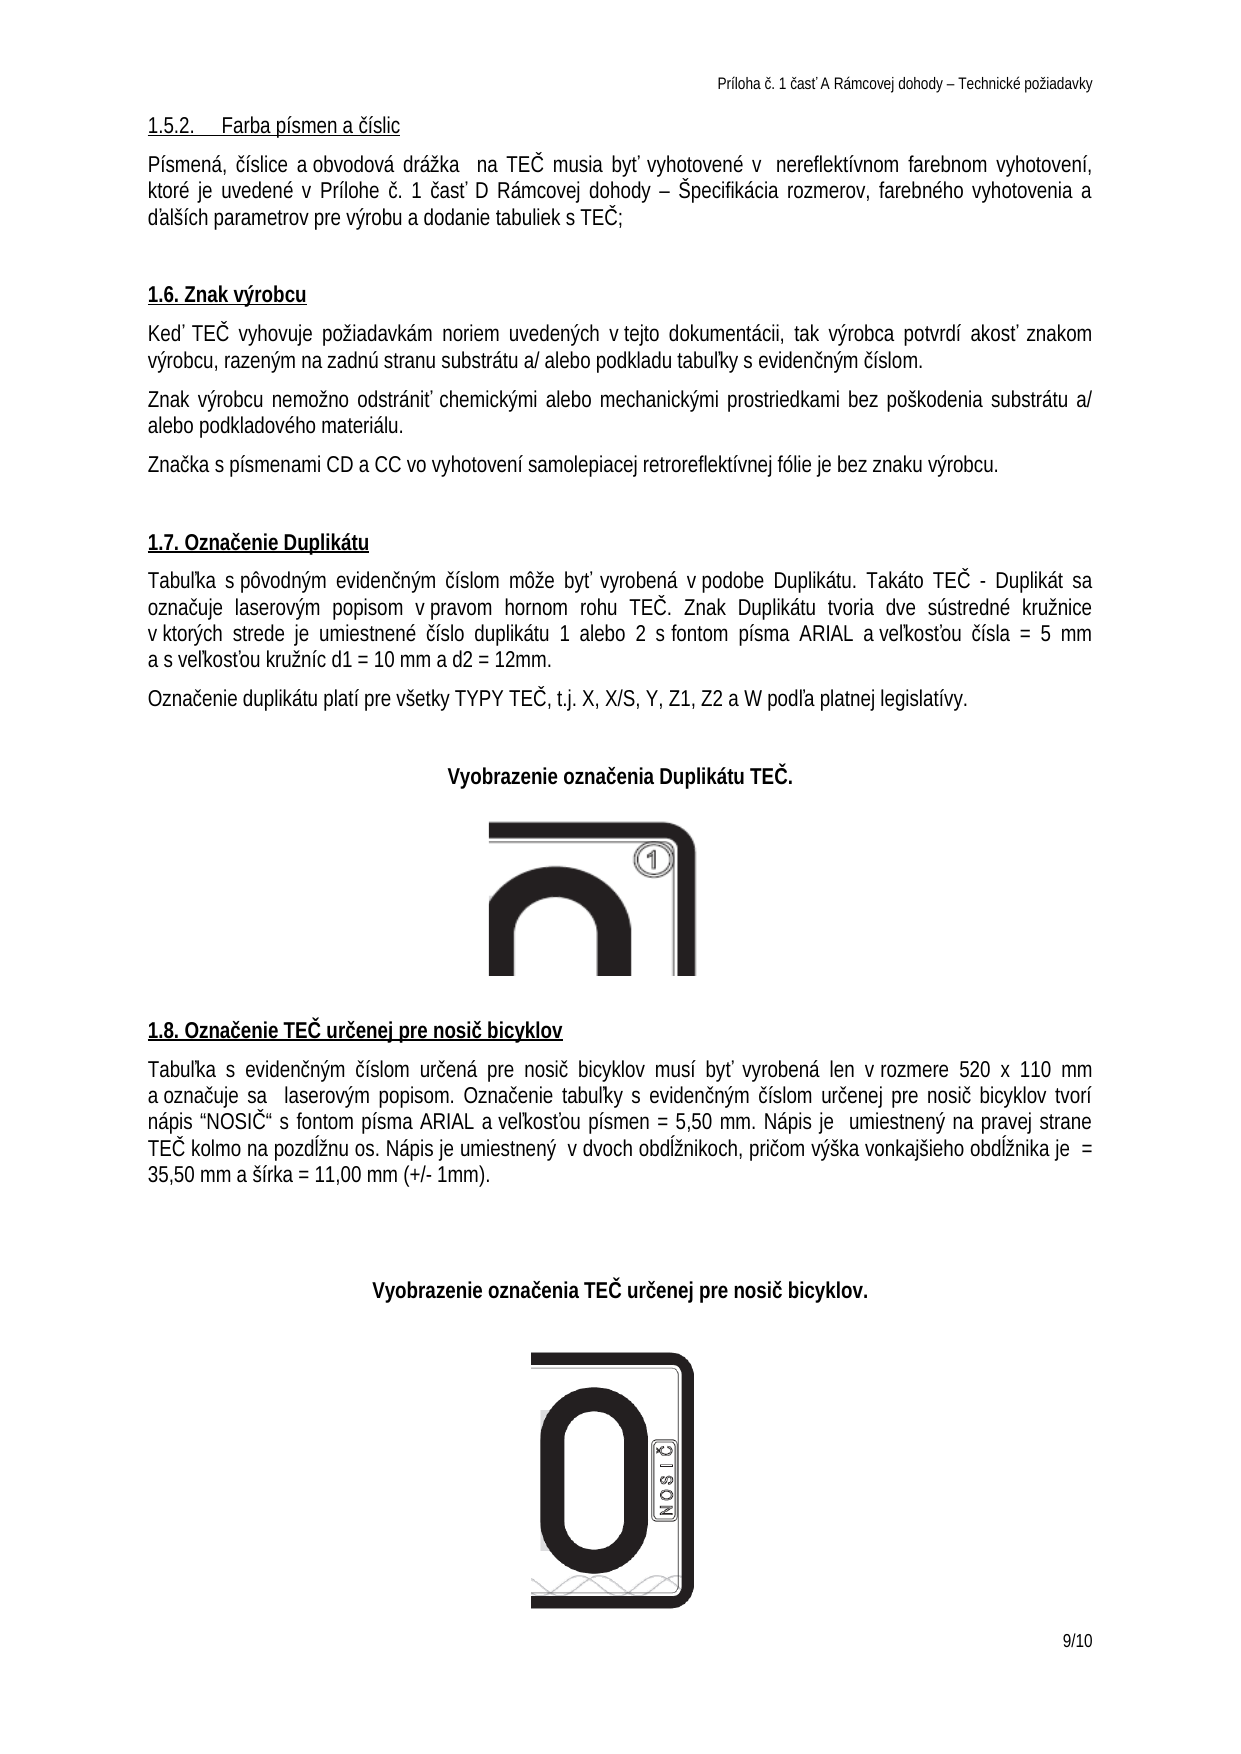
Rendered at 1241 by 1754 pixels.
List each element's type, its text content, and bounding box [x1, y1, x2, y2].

text Keď TEČ vyhovuje požiadavkám noriem uvedených v tejto dokumentácii, tak výrobca potvrdí akosť znakom výrobcu, razeným na zadnú stranu substrátu a/ alebo podkladu tabuľky s evidenčným číslom. [148, 320, 1093, 373]
text Znak výrobcu nemožno odstrániť chemickými alebo mechanickými prostriedkami bez poškodenia substrátu a/ alebo podkladového materiálu. [148, 386, 1093, 438]
text 1.8. Označenie TEČ určenej pre nosič bicyklov [148, 1017, 1092, 1043]
text Značka s písmenami CD a CC vo vyhotovení samolepiacej retroreflektívnej fólie je bez znaku výrobcu. [148, 451, 1092, 477]
text 1.6. Znak výrobcu [148, 281, 1092, 308]
text 1.5.2. Farba písmen a číslic [148, 112, 1092, 138]
text Vyobrazenie označenia TEČ určenej pre nosič bicyklov. [148, 1277, 1092, 1304]
text Vyobrazenie označenia Duplikátu TEČ. [148, 763, 1092, 789]
text Tabuľka s pôvodným evidenčným číslom môže byť vyrobená v podobe Duplikátu. Takáto TEČ - Duplikát sa označuje laserovým popisom v pravom hornom rohu TEČ. Znak Duplikátu tvoria dve sústredné kružnice v ktorých strede je umiestnené číslo duplikátu 1 alebo 2 s fontom písma ARIAL a veľkosťou čísla = 5 mm a s veľkosťou kružníc d1 = 10 mm a d2 = 12mm. [148, 567, 1092, 673]
text 1.7. Označenie Duplikátu [148, 528, 1092, 555]
text Písmená, číslice a obvodová drážka na TEČ musia byť vyhotovené v nereflektívnom farebnom vyhotovení, ktoré je uvedené v Prílohe č. 1 časť D Rámcovej dohody – Špecifikácia rozmerov, farebného vyhotovenia a ďalších parametrov pre výrobu a dodanie tabuliek s TEČ; [148, 151, 1092, 230]
text Označenie duplikátu platí pre všetky TYPY TEČ, t.j. X, X/S, Y, Z1, Z2 a W podľa platnej legislatívy. [148, 685, 1092, 712]
text Tabuľka s evidenčným číslom určená pre nosič bicyklov musí byť vyrobená len v rozmere 520 x 110 mm a označuje sa laserovým popisom. Označenie tabuľky s evidenčným číslom určenej pre nosič bicyklov tvorí nápis “NOSIČ“ s fontom písma ARIAL a veľkosťou písmen = 5,50 mm. Nápis je umiestnený na pravej strane TEČ kolmo na pozdĺžnu os. Nápis je umiestnený v dvoch obdĺžnikoch, pričom výška vonkajšieho obdĺžnika je = 35,50 mm a šírka = 11,00 mm (+/- 1mm). [148, 1056, 1092, 1187]
